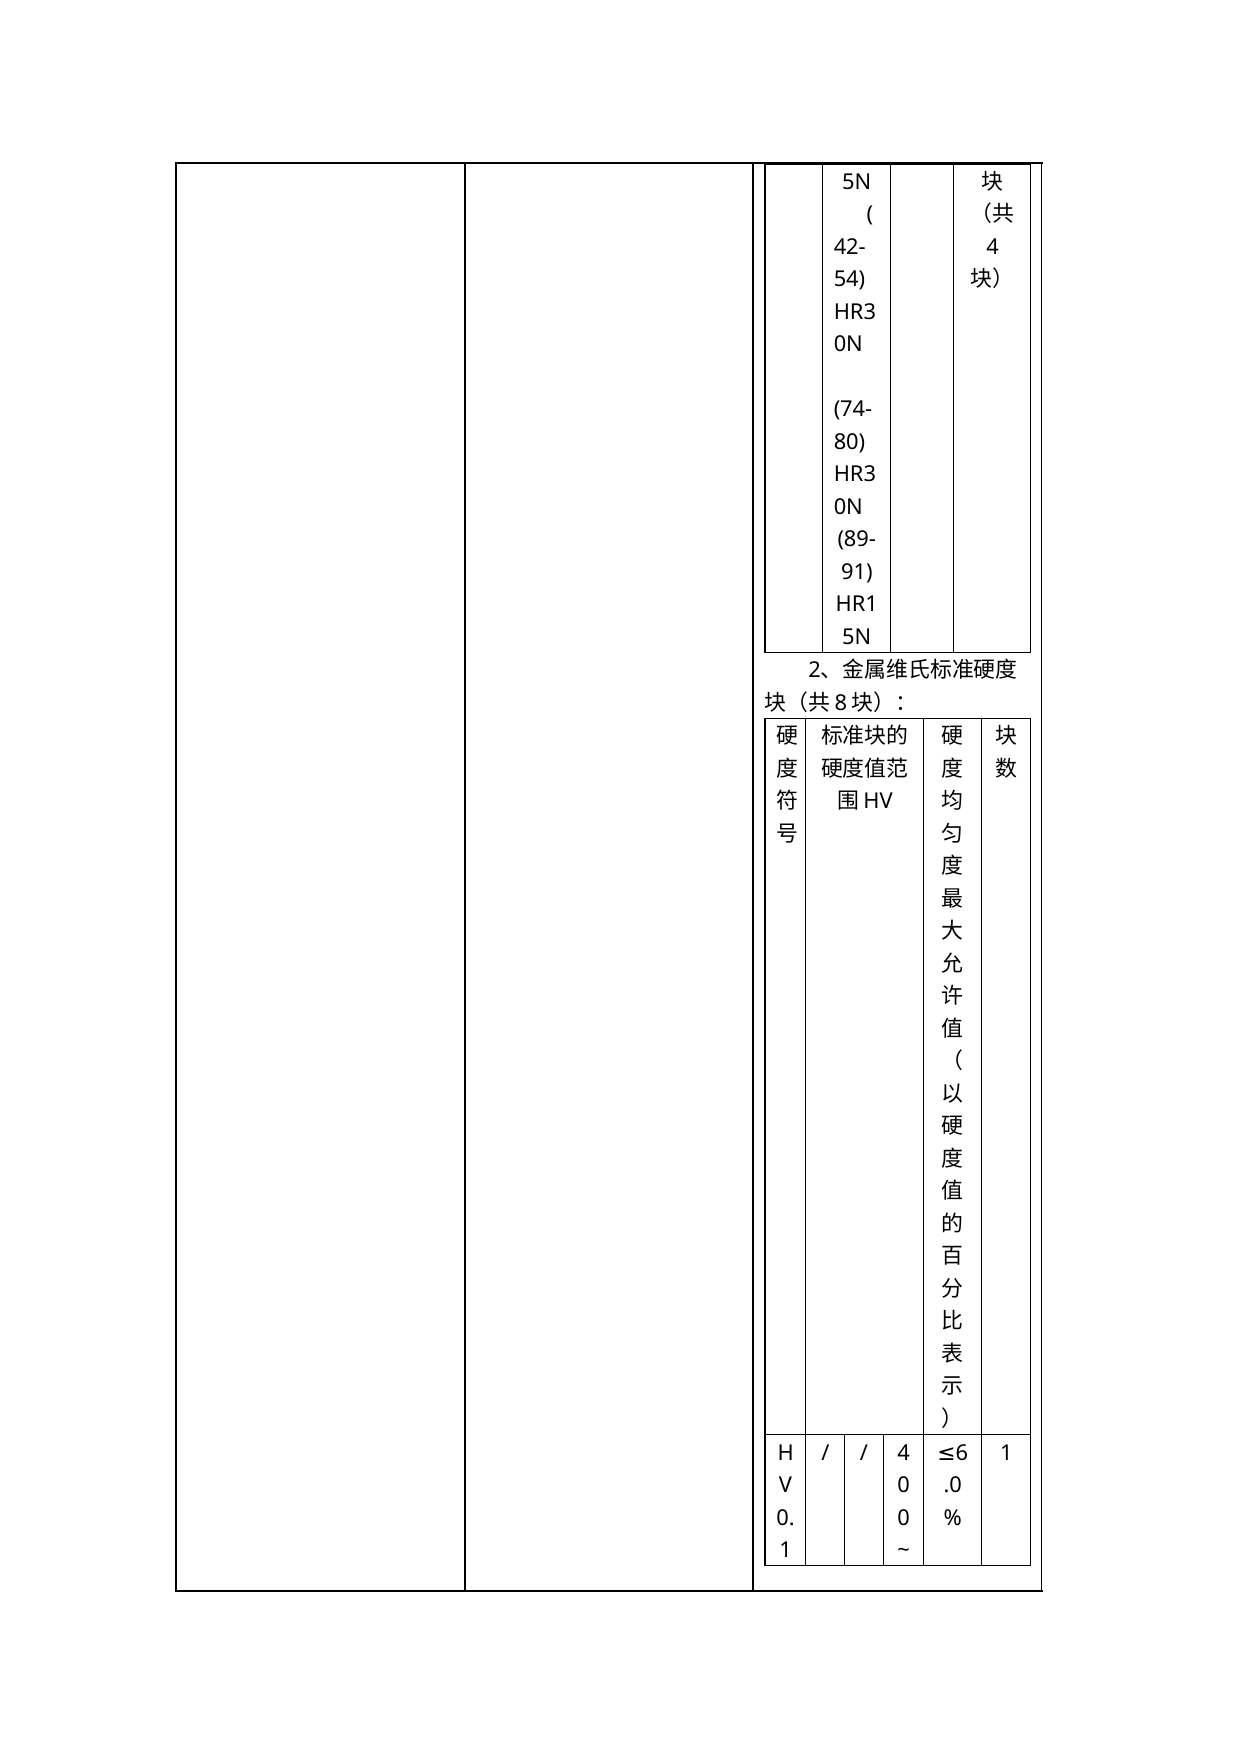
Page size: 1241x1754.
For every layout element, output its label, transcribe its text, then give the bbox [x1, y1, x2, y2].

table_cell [754, 164, 1041, 1590]
table_cell 3 [177, 164, 464, 1590]
table_cell [466, 164, 752, 1590]
